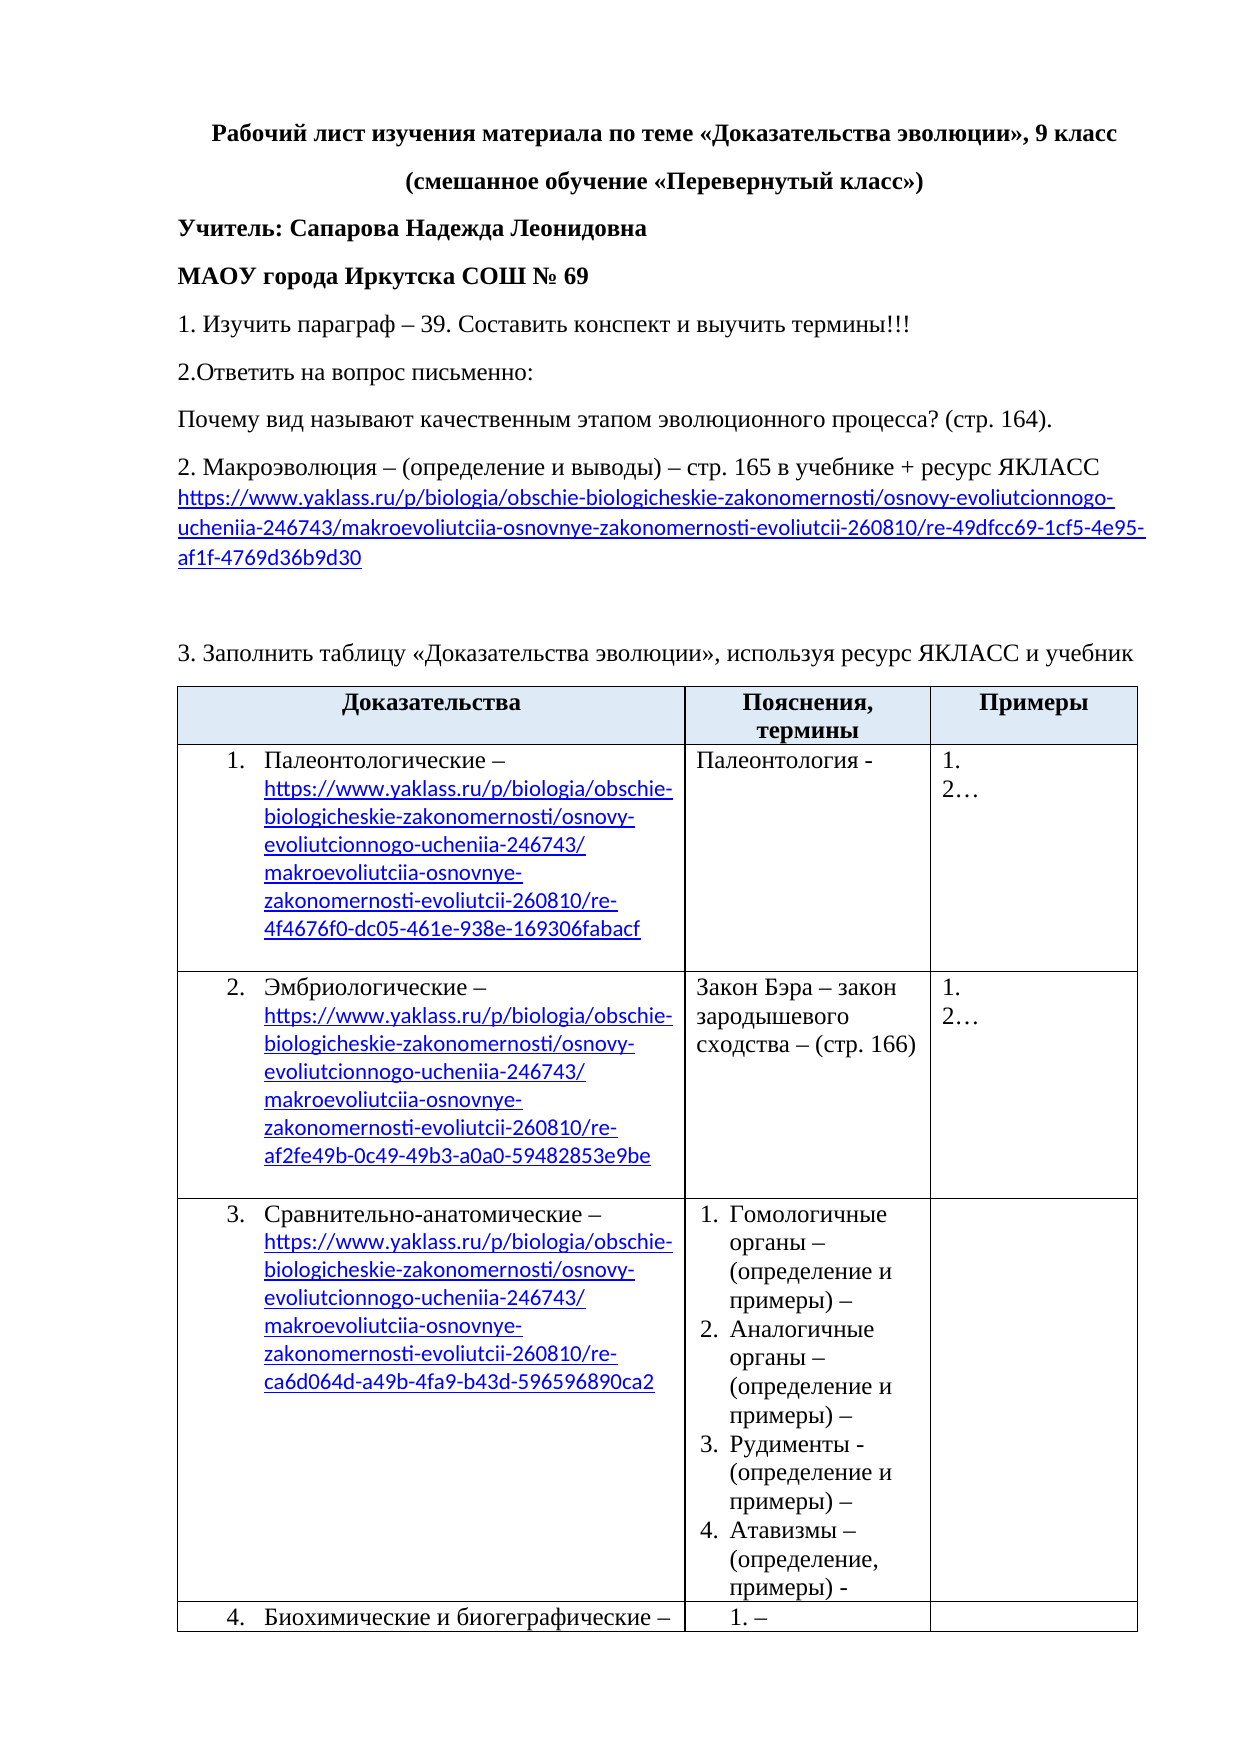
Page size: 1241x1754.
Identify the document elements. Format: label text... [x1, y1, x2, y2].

table_cell Палеонтологические – https://www.yaklass.ru/p/biologia/obschie-biologicheskie-zakonomernosti/osnovy-evoliutcionnogo-ucheniia-246743/makroevoliutciia-osnovnye-zakonomernosti-evoliutcii-260810/re-4f4676f0-dc05-461e-938e-169306fabacf [178, 745, 684, 971]
text Учитель: Сапарова Надежда Леонидовна [177, 213, 1152, 242]
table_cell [178, 1602, 684, 1631]
text Почему вид называют качественным этапом эволюционного процесса? (стр. 164). [177, 404, 1152, 433]
text Рабочий лист изучения материала по теме «Доказательства эволюции», 9 класс [177, 118, 1152, 147]
table_cell [931, 1199, 1137, 1601]
text (смешанное обучение «Перевернутый класс») [177, 166, 1152, 194]
table_cell 1. 2… [931, 972, 1137, 1198]
table_cell Эмбриологические – https://www.yaklass.ru/p/biologia/obschie-biologicheskie-zakonomernosti/osnovy-evoliutcionnogo-ucheniia-246743/makroevoliutciia-osnovnye-zakonomernosti-evoliutcii-260810/re-af2fe49b-0c49-49b3-a0a0-59482853e9be [178, 972, 684, 1198]
table_cell Сравнительно-анатомические – https://www.yaklass.ru/p/biologia/obschie-biologicheskie-zakonomernosti/osnovy-evoliutcionnogo-ucheniia-246743/makroevoliutciia-osnovnye-zakonomernosti-evoliutcii-260810/re-ca6d064d-a49b-4fa9-b43d-596596890ca2 [178, 1199, 684, 1601]
table_header Примеры [931, 687, 1137, 744]
text 2. Макроэволюция – (определение и выводы) – стр. 165 в учебнике + ресурс ЯКЛАСС https://www.yaklass.ru/p/biologia/obschie-biologicheskie-zakonomernosti/osnovy-evoliutcionnogo-ucheniia-246743/makroevoliutciia-osnovnye-zakonomernosti-evoliutcii-260810/re-49dfcc69-1cf5-4e95-af1f-4769d36b9d30 [177, 452, 1152, 571]
text МАОУ города Иркутска СОШ № 69 [177, 261, 1152, 290]
text 2.Ответить на вопрос письменно: [177, 357, 1152, 385]
table_cell Гомологичные органы – (определение и примеры) – Аналогичные органы – (определение и примеры) – Рудименты - (определение и примеры) – Атавизмы – (определение, примеры) - [686, 1199, 930, 1601]
table_cell [931, 1602, 1137, 1631]
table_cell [686, 1602, 930, 1631]
text 1. Изучить параграф – 39. Составить конспект и выучить термины!!! [177, 309, 1152, 338]
table_header Доказательства [178, 687, 684, 744]
table_cell Закон Бэра – закон зародышевого сходства – (стр. 166) [686, 972, 930, 1198]
table_cell Палеонтология - [686, 745, 930, 971]
text 3. Заполнить таблицу «Доказательства эволюции», используя ресурс ЯКЛАСС и учебник [177, 638, 1152, 667]
table_cell 1. 2… [931, 745, 1137, 971]
table_header Пояснения, термины [686, 687, 930, 744]
